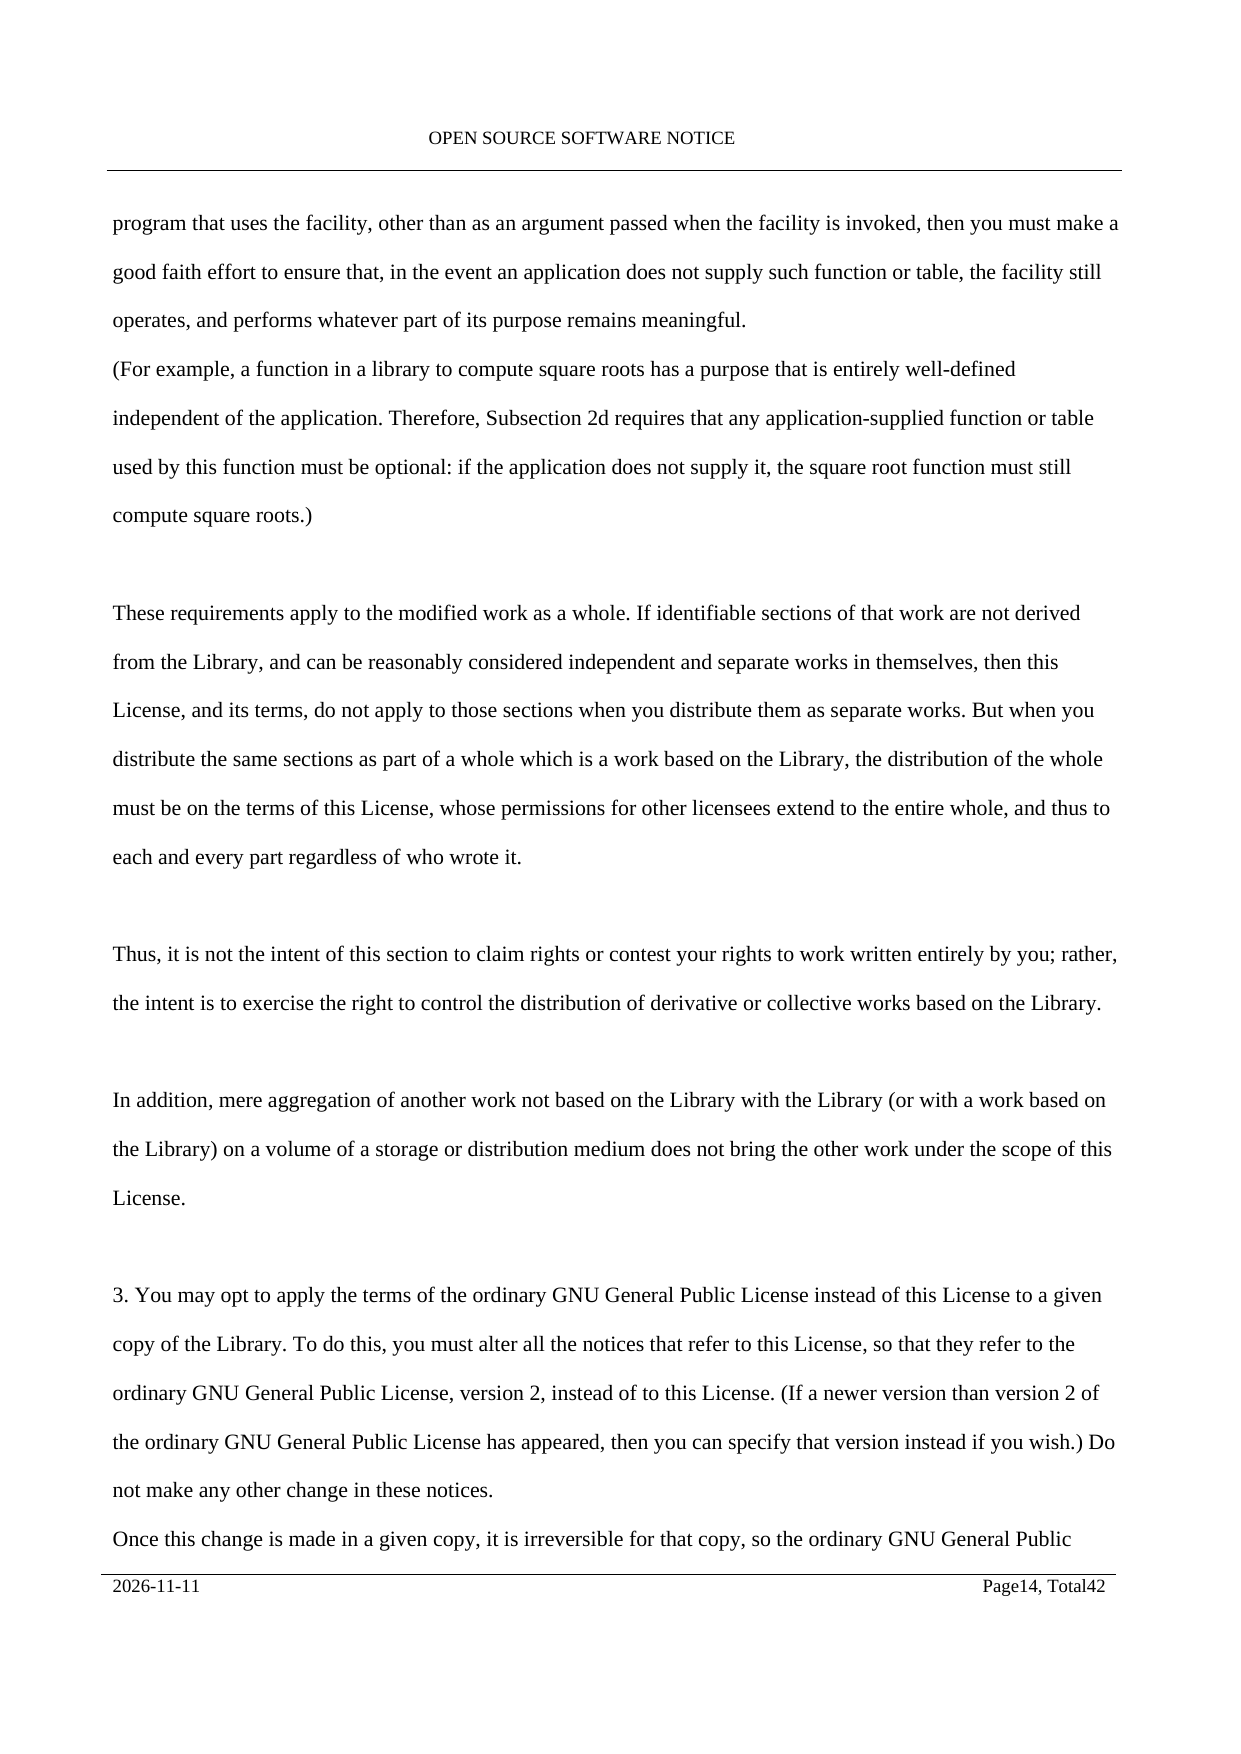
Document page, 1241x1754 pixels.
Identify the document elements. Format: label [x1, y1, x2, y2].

text [112, 206, 1128, 1555]
